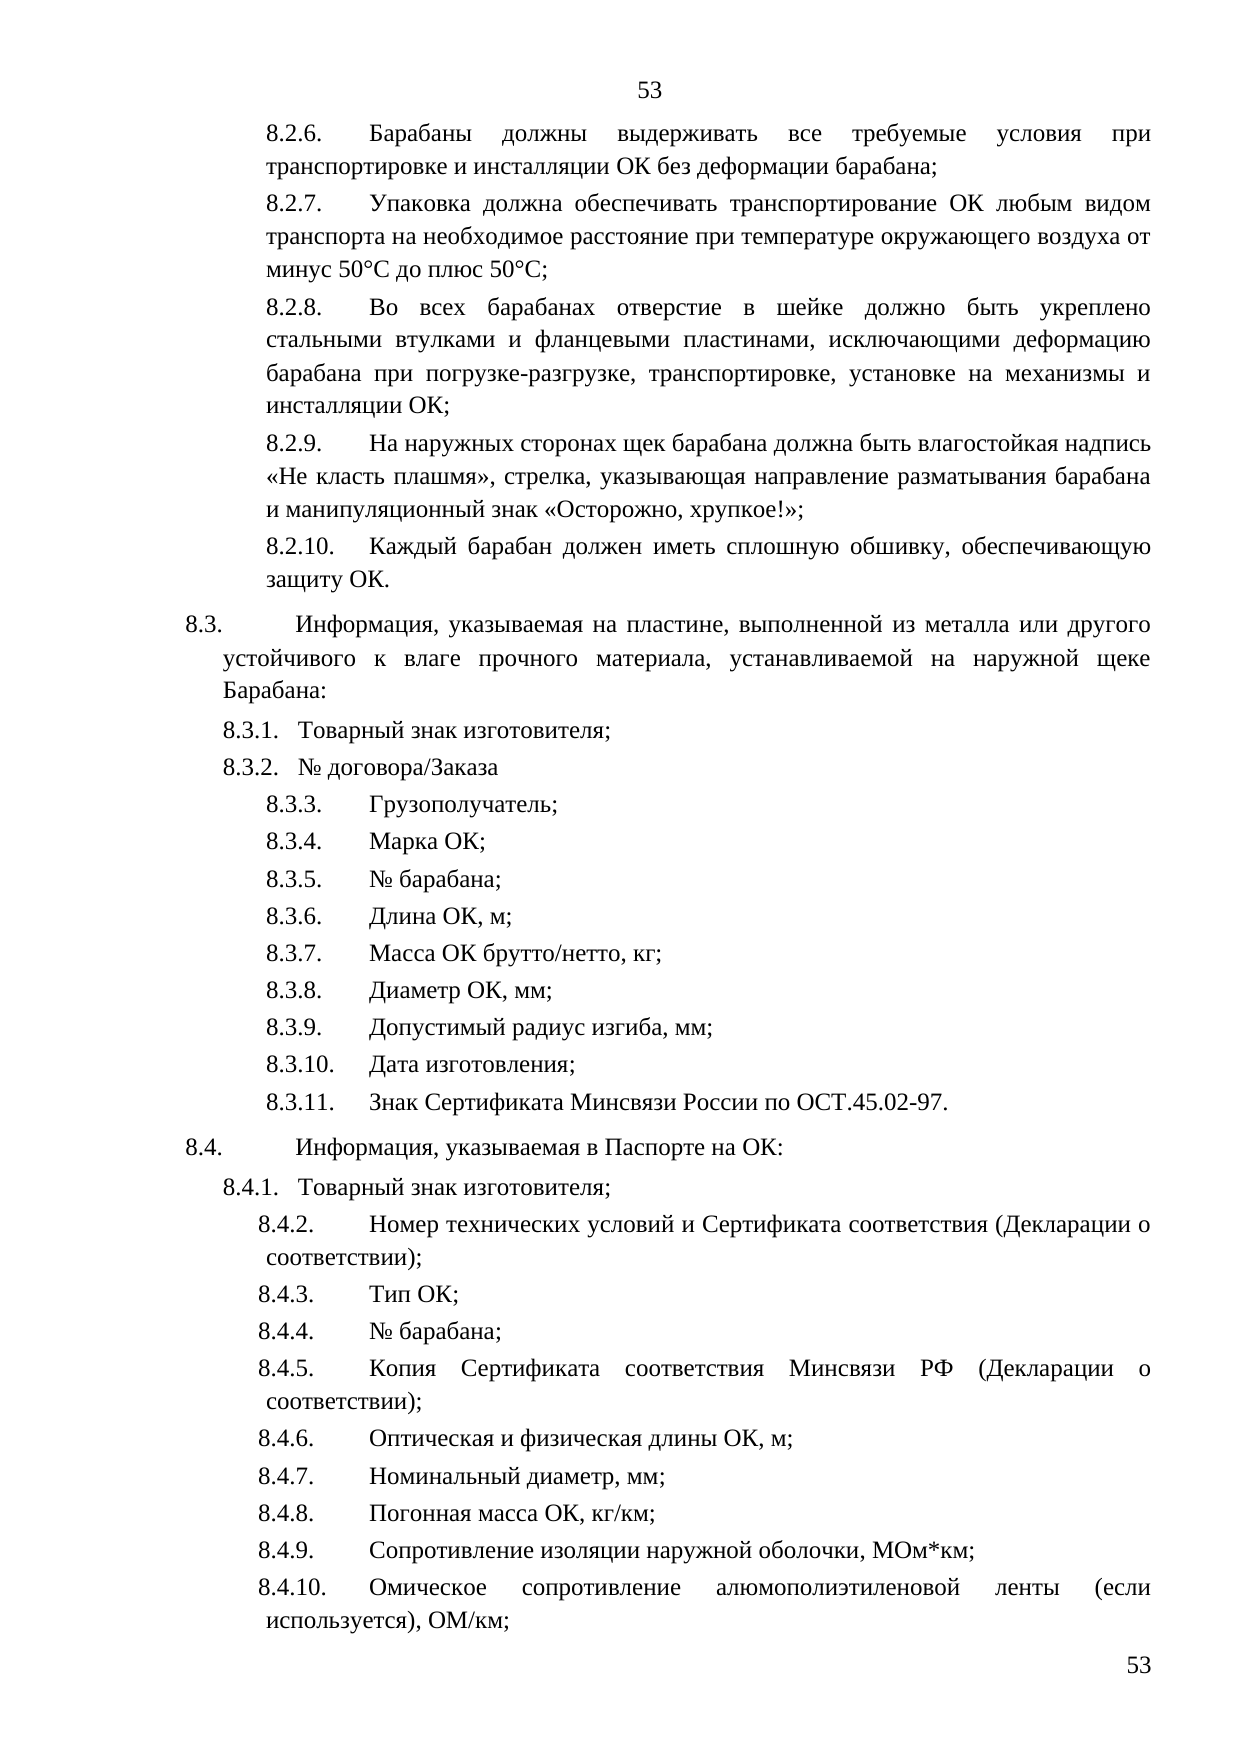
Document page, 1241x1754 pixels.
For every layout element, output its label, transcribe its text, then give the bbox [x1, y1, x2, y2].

list Информация, указываемая на пластине, выполненной из металла или другого устойчивого к влаге прочного материала, устанавливаемой на наружной щеке Барабана: [185, 609, 1152, 704]
list Упаковка должна обеспечивать транспортирование ОК любым видом транспорта на необходимое расстояние при температуре окружающего воздуха от минус 50°С до плюс 50°С; [266, 188, 1152, 283]
list Тип ОК; [258, 1279, 1152, 1308]
list Информация, указываемая в Паспорте на ОК: [185, 1132, 1152, 1161]
list Товарный знак изготовителя; [223, 715, 1152, 744]
list Копия Сертификата соответствия Минсвязи РФ (Декларации о соответствии); [258, 1353, 1152, 1415]
list Номер технических условий и Сертификата соответствия (Декларации о соответствии); [258, 1209, 1152, 1271]
list Во всех барабанах отверстие в шейке должно быть укреплено стальными втулками и фланцевыми пластинами, исключающими деформацию барабана при погрузке-разгрузке, транспортировке, установке на механизмы и инсталляции ОК; [266, 292, 1152, 419]
list Знак Сертификата Минсвязи России по ОСТ.45.02-97. [266, 1087, 1152, 1116]
list Грузополучатель; [266, 789, 1152, 818]
list Длина ОК, м; [266, 901, 1152, 929]
list Оптическая и физическая длины ОК, м; [258, 1423, 1152, 1452]
list Масса ОК брутто/нетто, кг; [266, 938, 1152, 967]
list № договора/Заказа [223, 752, 1152, 781]
list Товарный знак изготовителя; [223, 1172, 1152, 1200]
list Погонная масса ОК, кг/км; [258, 1498, 1152, 1527]
list Омическое сопротивление алюмополиэтиленовой ленты (если используется), ОМ/км; [258, 1572, 1152, 1634]
list Барабаны должны выдерживать все требуемые условия при транспортировке и инсталляции ОК без деформации барабана; [266, 118, 1152, 180]
list Каждый барабан должен иметь сплошную обшивку, обеспечивающую защиту ОК. [266, 531, 1152, 593]
list Марка ОК; [266, 826, 1152, 855]
list На наружных сторонах щек барабана должна быть влагостойкая надпись «Не класть плашмя», стрелка, указывающая направление разматывания барабана и манипуляционный знак «Осторожно, хрупкое!»; [266, 428, 1152, 523]
list № барабана; [266, 864, 1152, 892]
list Номинальный диаметр, мм; [258, 1461, 1152, 1489]
list Диаметр ОК, мм; [266, 975, 1152, 1004]
list Дата изготовления; [266, 1049, 1152, 1078]
list Допустимый радиус изгиба, мм; [266, 1012, 1152, 1041]
list № барабана; [258, 1316, 1152, 1345]
list Сопротивление изоляции наружной оболочки, МОм*км; [258, 1535, 1152, 1564]
